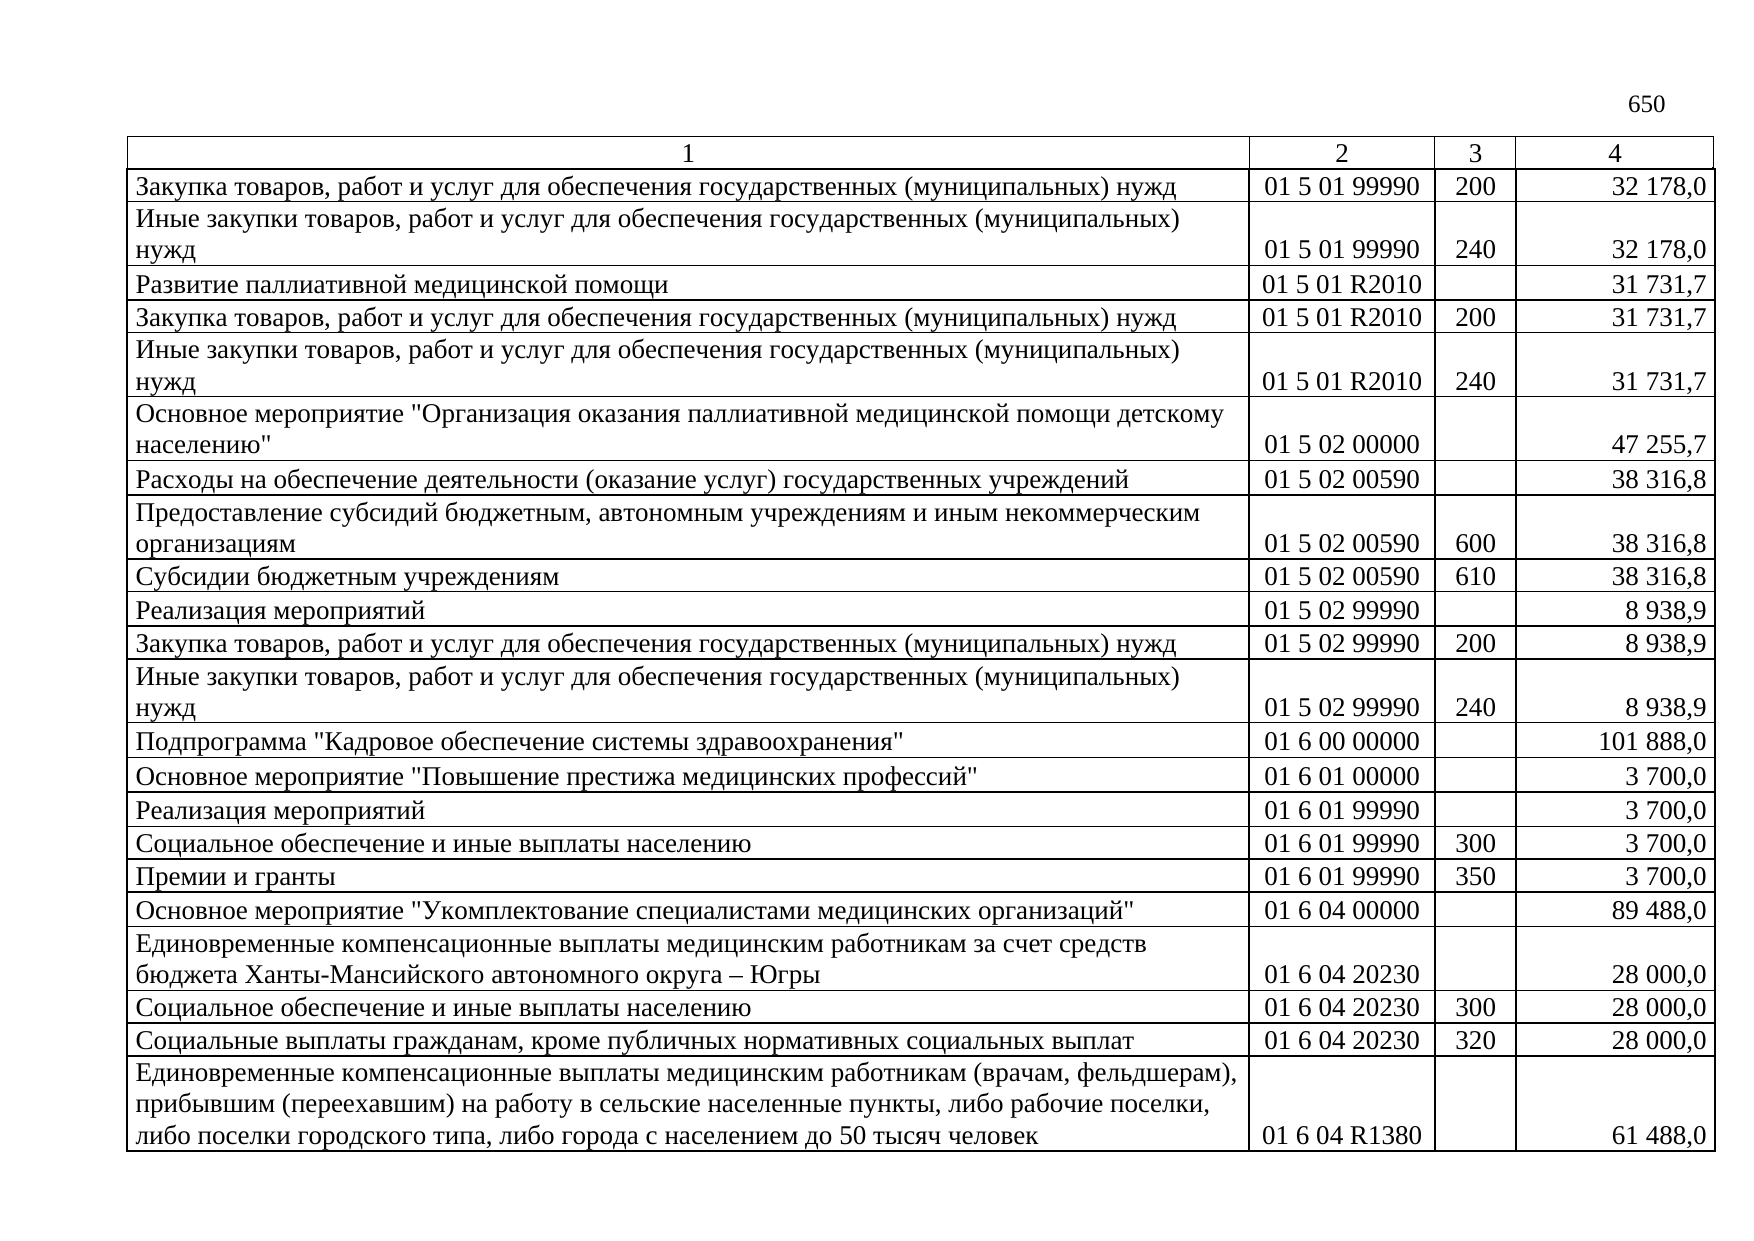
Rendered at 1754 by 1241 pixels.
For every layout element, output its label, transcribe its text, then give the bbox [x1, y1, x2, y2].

table_cell 350 [1436, 860, 1515, 891]
table_cell 31 731,7 [1517, 266, 1714, 299]
table_cell Закупка товаров, работ и услуг для обеспечения государственных (муниципальных) нужд [128, 170, 1248, 201]
table_cell [1436, 592, 1515, 625]
table_cell 01 6 01 00000 [1250, 758, 1434, 791]
table_cell 01 6 04 00000 [1250, 893, 1434, 926]
table_cell 3 700,0 [1517, 758, 1714, 791]
table_cell 8 938,9 [1517, 660, 1714, 722]
table_cell 89 488,0 [1517, 893, 1714, 926]
table_cell Иные закупки товаров, работ и услуг для обеспечения государственных (муниципальных) нужд [128, 333, 1248, 396]
table_cell Основное мероприятие "Организация оказания паллиативной медицинской помощи детскому населению" [128, 397, 1248, 459]
table_cell 320 [1436, 1024, 1515, 1055]
table_cell 8 938,9 [1517, 592, 1714, 625]
table_cell 200 [1436, 170, 1515, 201]
table_cell [1436, 793, 1515, 826]
table_cell 01 5 02 99990 [1250, 660, 1434, 722]
table_cell 47 255,7 [1517, 397, 1714, 459]
table_cell Премии и гранты [128, 860, 1248, 891]
table_cell 240 [1436, 202, 1515, 264]
table_cell Субсидии бюджетным учреждениям [128, 560, 1248, 591]
table_cell [1436, 266, 1515, 299]
table_cell 3 700,0 [1517, 827, 1714, 858]
table_cell 01 5 02 99990 [1250, 627, 1434, 658]
table_cell 610 [1436, 560, 1515, 591]
table_cell Развитие паллиативной медицинской помощи [128, 266, 1248, 299]
table_cell Расходы на обеспечение деятельности (оказание услуг) государственных учреждений [128, 461, 1248, 494]
table_cell 61 488,0 [1517, 1057, 1714, 1150]
table_cell [1436, 461, 1515, 494]
table_cell 01 5 02 99990 [1250, 592, 1434, 625]
table_header 4 [1516, 137, 1713, 168]
table_cell 101 888,0 [1517, 723, 1714, 756]
table_cell 300 [1436, 827, 1515, 858]
table_cell 01 6 01 99990 [1250, 860, 1434, 891]
table_cell 32 178,0 [1517, 202, 1714, 264]
table_cell 38 316,8 [1517, 560, 1714, 591]
table_cell 01 5 02 00590 [1250, 496, 1434, 558]
table_cell Основное мероприятие "Укомплектование специалистами медицинских организаций" [128, 893, 1248, 926]
table_cell Социальное обеспечение и иные выплаты населению [128, 991, 1248, 1022]
table_cell 240 [1436, 660, 1515, 722]
table_cell 3 700,0 [1517, 793, 1714, 826]
table_cell 32 178,0 [1517, 170, 1714, 201]
table_cell 01 6 00 00000 [1250, 723, 1434, 756]
table_cell 31 731,7 [1517, 301, 1714, 332]
table_cell 38 316,8 [1517, 496, 1714, 558]
table_cell Иные закупки товаров, работ и услуг для обеспечения государственных (муниципальных) нужд [128, 202, 1248, 264]
table_cell 300 [1436, 991, 1515, 1022]
table_cell 28 000,0 [1517, 991, 1714, 1022]
table_cell 28 000,0 [1517, 1024, 1714, 1055]
table_cell Закупка товаров, работ и услуг для обеспечения государственных (муниципальных) нужд [128, 301, 1248, 332]
table_cell [1436, 1057, 1515, 1150]
table_cell [1436, 723, 1515, 756]
table_cell Закупка товаров, работ и услуг для обеспечения государственных (муниципальных) нужд [128, 627, 1248, 658]
table_cell 38 316,8 [1517, 461, 1714, 494]
table_cell [1436, 758, 1515, 791]
table_cell [1436, 397, 1515, 459]
table_cell 01 6 04 20230 [1250, 991, 1434, 1022]
table_cell 01 6 01 99990 [1250, 793, 1434, 826]
table_cell 01 5 01 R2010 [1250, 266, 1434, 299]
table_cell 01 5 02 00000 [1250, 397, 1434, 459]
table_cell 01 5 01 99990 [1250, 202, 1434, 264]
table_cell 600 [1436, 496, 1515, 558]
table_cell 31 731,7 [1517, 333, 1714, 396]
table_cell 01 5 01 R2010 [1250, 301, 1434, 332]
table_cell [1436, 893, 1515, 926]
table_cell 01 6 04 R1380 [1250, 1057, 1434, 1150]
table_cell 01 5 01 R2010 [1250, 333, 1434, 396]
table_cell 8 938,9 [1517, 627, 1714, 658]
table_cell Единовременные компенсационные выплаты медицинским работникам за счет средств бюджета Ханты-Мансийского автономного округа – Югры [128, 927, 1248, 989]
table_cell 01 6 04 20230 [1250, 1024, 1434, 1055]
table_cell 3 700,0 [1517, 860, 1714, 891]
table_cell 01 5 02 00590 [1250, 461, 1434, 494]
table_cell 01 6 04 20230 [1250, 927, 1434, 989]
table_cell Eдиновременные компенсационные выплаты медицинским работникам (врачам, фельдшерам), прибывшим (переехавшим) на работу в сельские населенные пункты, либо рабочие поселки, либо поселки городского типа, либо города с населением до 50 тысяч человек [128, 1057, 1248, 1150]
table_cell 28 000,0 [1517, 927, 1714, 989]
table_cell Реализация мероприятий [128, 793, 1248, 826]
table_cell Предоставление субсидий бюджетным, автономным учреждениям и иным некоммерческим организациям [128, 496, 1248, 558]
table_cell 01 5 01 99990 [1250, 170, 1434, 201]
table_cell 01 5 02 00590 [1250, 560, 1434, 591]
table_cell 200 [1436, 301, 1515, 332]
table_header 3 [1435, 137, 1515, 168]
table_cell Основное мероприятие "Повышение престижа медицинских профессий" [128, 758, 1248, 791]
table_cell Подпрограмма "Кадровое обеспечение системы здравоохранения" [128, 723, 1248, 756]
table_cell Социальное обеспечение и иные выплаты населению [128, 827, 1248, 858]
table_cell 01 6 01 99990 [1250, 827, 1434, 858]
table_cell 200 [1436, 627, 1515, 658]
table_header 1 [128, 137, 1249, 168]
table_cell Социальные выплаты гражданам, кроме публичных нормативных социальных выплат [128, 1024, 1248, 1055]
table_cell Иные закупки товаров, работ и услуг для обеспечения государственных (муниципальных) нужд [128, 660, 1248, 722]
table_cell Реализация мероприятий [128, 592, 1248, 625]
table_cell 240 [1436, 333, 1515, 396]
table_header 2 [1250, 137, 1434, 168]
table_cell [1436, 927, 1515, 989]
